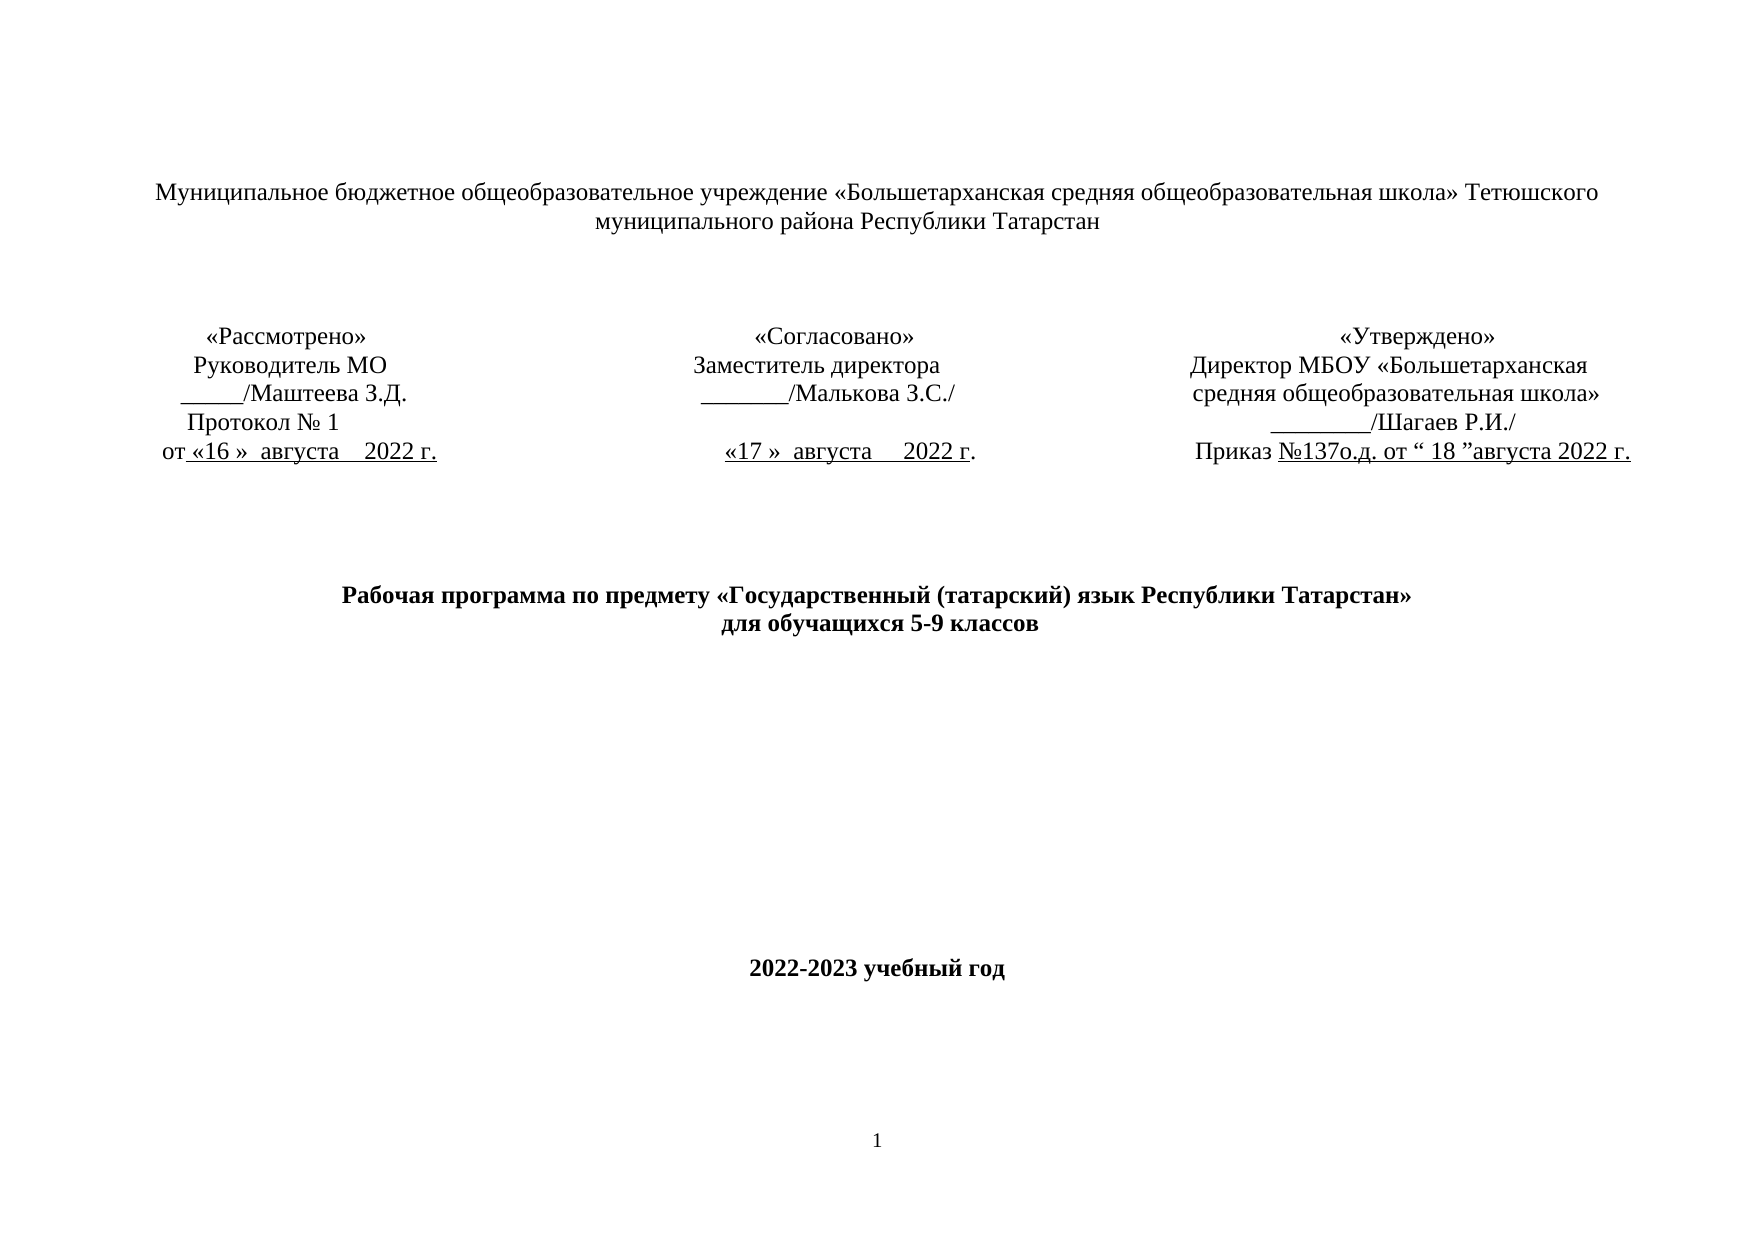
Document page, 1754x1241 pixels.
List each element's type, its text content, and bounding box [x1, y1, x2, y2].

text для обучащихся 5-9 классов [59, 608, 1636, 637]
text Рабочая программа по предмету «Государственный (татарский) язык Республики Татарстан» [59, 580, 1636, 608]
text _____/Маштеева З.Д. _______/Малькова З.С./ средняя общеобразовательная школа» [59, 378, 1636, 407]
text от «16 » августа 2022 г. «17 » августа 2022 г. Приказ №137о.д. от “ 18 ”августа 2022 г. [59, 436, 1636, 465]
text «Рассмотрено» «Согласовано» «Утверждено» [59, 321, 1636, 350]
text Руководитель МО Заместитель директора Директор МБОУ «Большетарханская [59, 350, 1636, 378]
text 2022-2023 учебный год [59, 953, 1636, 982]
text Муниципальное бюджетное общеобразовательное учреждение «Большетарханская средняя общеобразовательная школа» Тетюшского муниципального района Республики Татарстан [59, 177, 1636, 235]
text Протокол № 1 ________/Шагаев Р.И./ [59, 407, 1636, 436]
